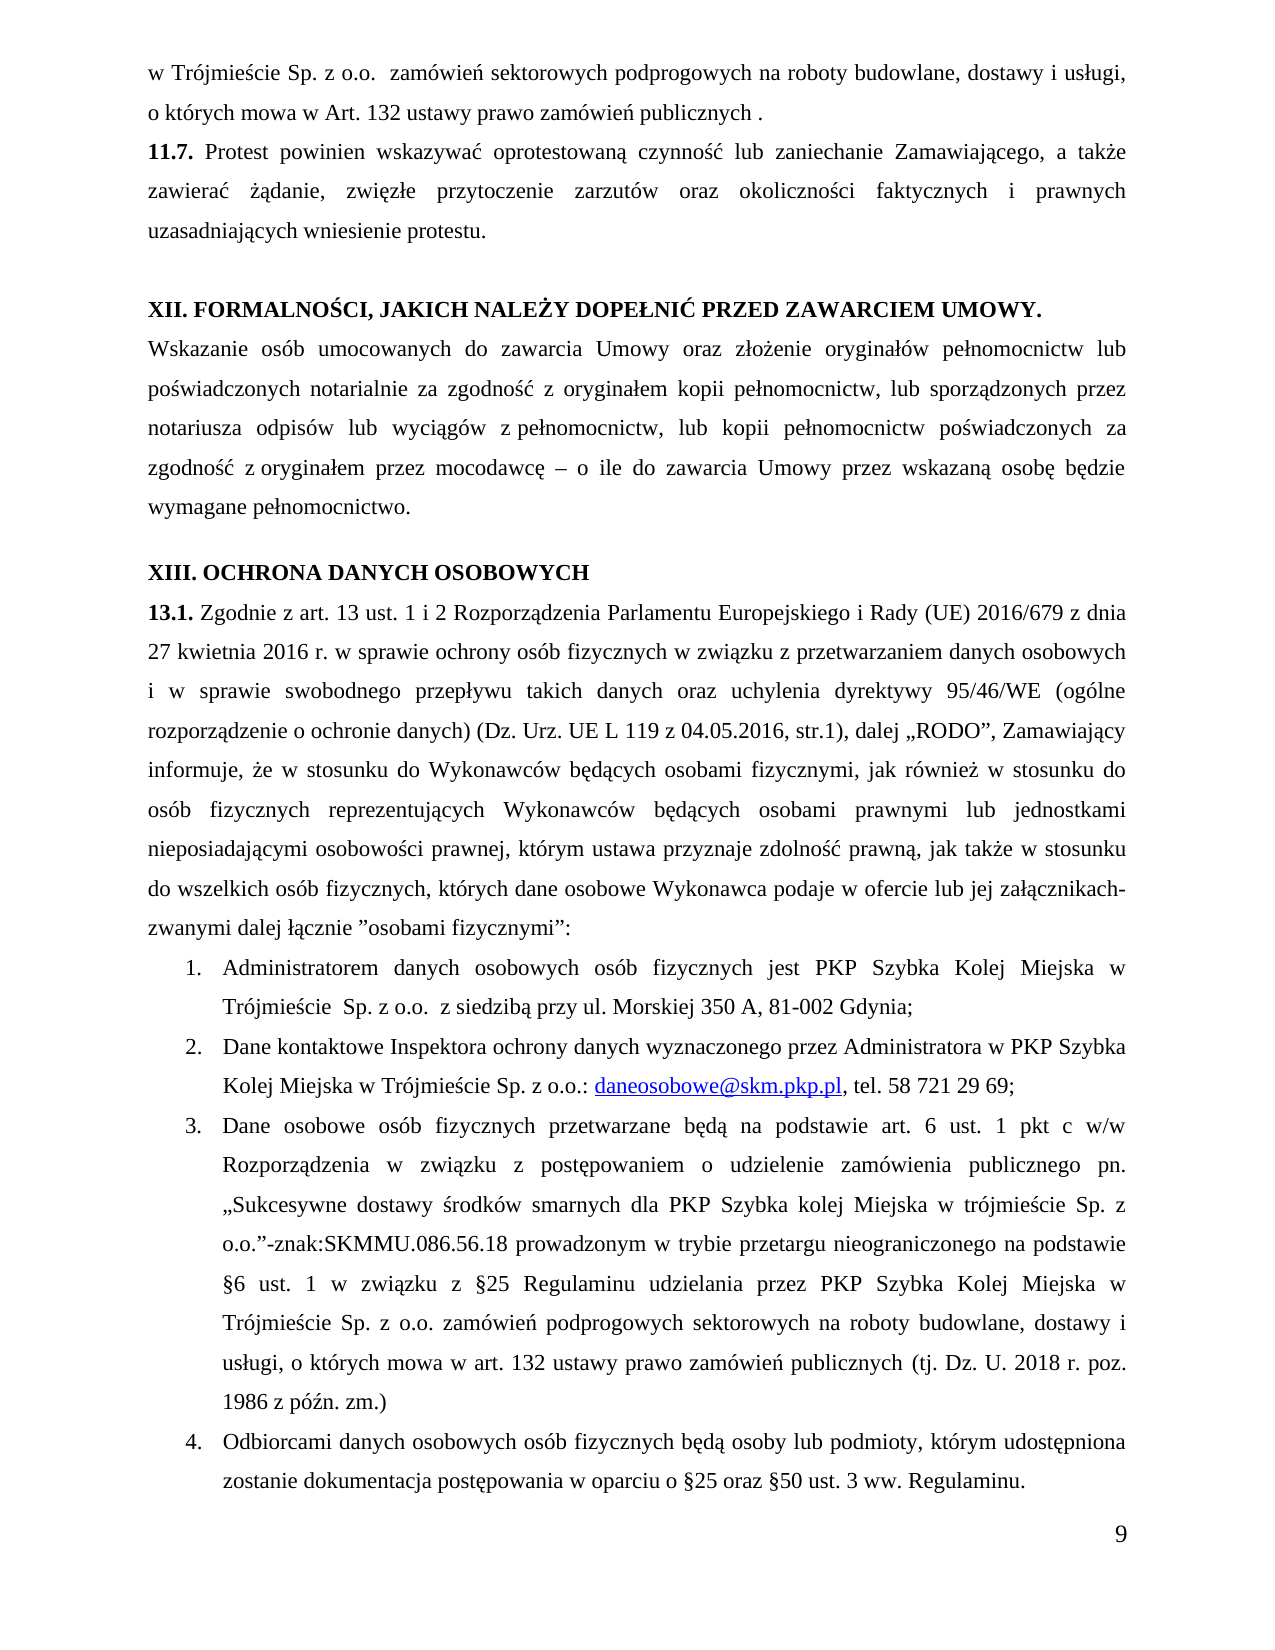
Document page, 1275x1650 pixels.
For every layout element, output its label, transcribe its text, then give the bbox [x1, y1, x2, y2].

list Administratorem danych osobowych osób fizycznych jest PKP Szybka Kolej Miejska w Trójmieście Sp. z o.o. z siedzibą przy ul. Morskiej , 81-002 Gdynia; [185, 954, 1127, 1020]
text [148, 59, 1127, 125]
text 11.7. Protest powinien wskazywać oprotestowaną czynność lub zaniechanie Zamawiającego, a także zawierać żądanie, zwięzłe przytoczenie zarzutów oraz okoliczności faktycznych i prawnych uzasadniających wniesienie protestu. [148, 138, 1127, 243]
list Dane kontaktowe Inspektora ochrony danych wyznaczonego przez Administratora w PKP Szybka Kolej Miejska w Trójmieście Sp. z o.o.: daneosobowe@skm.pkp.pl, tel. 58 721 29 69; [185, 1033, 1127, 1099]
list Dane osobowe osób fizycznych przetwarzane będą na podstawie art. 6 ust. 1 pkt c w/w Rozporządzenia w związku z postępowaniem o udzielenie zamówienia publicznego pn. „Sukcesywne dostawy środków smarnych dla PKP Szybka kolej Miejska w trójmieście Sp. z o.o.”-znak:SKMMU.086.56.18 prowadzonym w trybie przetargu nieograniczonego na podstawie §6 ust. 1 w związku z §25 Regulaminu udzielania przez PKP Szybka Kolej Miejska w Trójmieście Sp. z o.o. zamówień podprogowych sektorowych na roboty budowlane, dostawy i usługi, o których mowa w art. 132 ustawy prawo zamówień publicznych (tj. Dz. U. 2018 r. poz. 1986 z późn. zm.) [185, 1112, 1127, 1414]
text XII. FORMALNOŚCI, JAKICH NALEŻY DOPEŁNIĆ PRZED ZAWARCIEM UMOWY. [148, 296, 1127, 322]
text XIII. OCHRONA DANYCH OSOBOWYCH [148, 559, 1127, 586]
list Odbiorcami danych osobowych osób fizycznych będą osoby lub podmioty, którym udostępniona zostanie dokumentacja postępowania w oparciu o §25 oraz §50 ust. 3 ww. Regulaminu. [185, 1428, 1127, 1493]
text 13.1. Zgodnie z art. 13 ust. 1 i 2 Rozporządzenia Parlamentu Europejskiego i Rady (UE) 2016/679 z dnia 27 kwietnia 2016 r. w sprawie ochrony osób fizycznych w związku z przetwarzaniem danych osobowych i w sprawie swobodnego przepływu takich danych oraz uchylenia dyrektywy 95/46/WE (ogólne rozporządzenie o ochronie danych) (Dz. Urz. UE L 119 z 04.05.2016, str.1), dalej „RODO”, Zamawiający informuje, że w stosunku do Wykonawców będących osobami fizycznymi, jak również w stosunku do osób fizycznych reprezentujących Wykonawców będących osobami prawnymi lub jednostkami nieposiadającymi osobowości prawnej, którym ustawa przyznaje zdolność prawną, jak także w stosunku do wszelkich osób fizycznych, których dane osobowe Wykonawca podaje w ofercie lub jej załącznikach- zwanymi dalej łącznie ”osobami fizycznymi”: [148, 599, 1127, 941]
text Wskazanie osób umocowanych do zawarcia Umowy oraz złożenie oryginałów pełnomocnictw lub poświadczonych notarialnie za zgodność z oryginałem kopii pełnomocnictw, lub sporządzonych przez notariusza odpisów lub wyciągów z pełnomocnictw, lub kopii pełnomocnictw poświadczonych za zgodność z oryginałem przez mocodawcę – o ile do zawarcia Umowy przez wskazaną osobę będzie wymagane pełnomocnictwo. [148, 335, 1127, 520]
